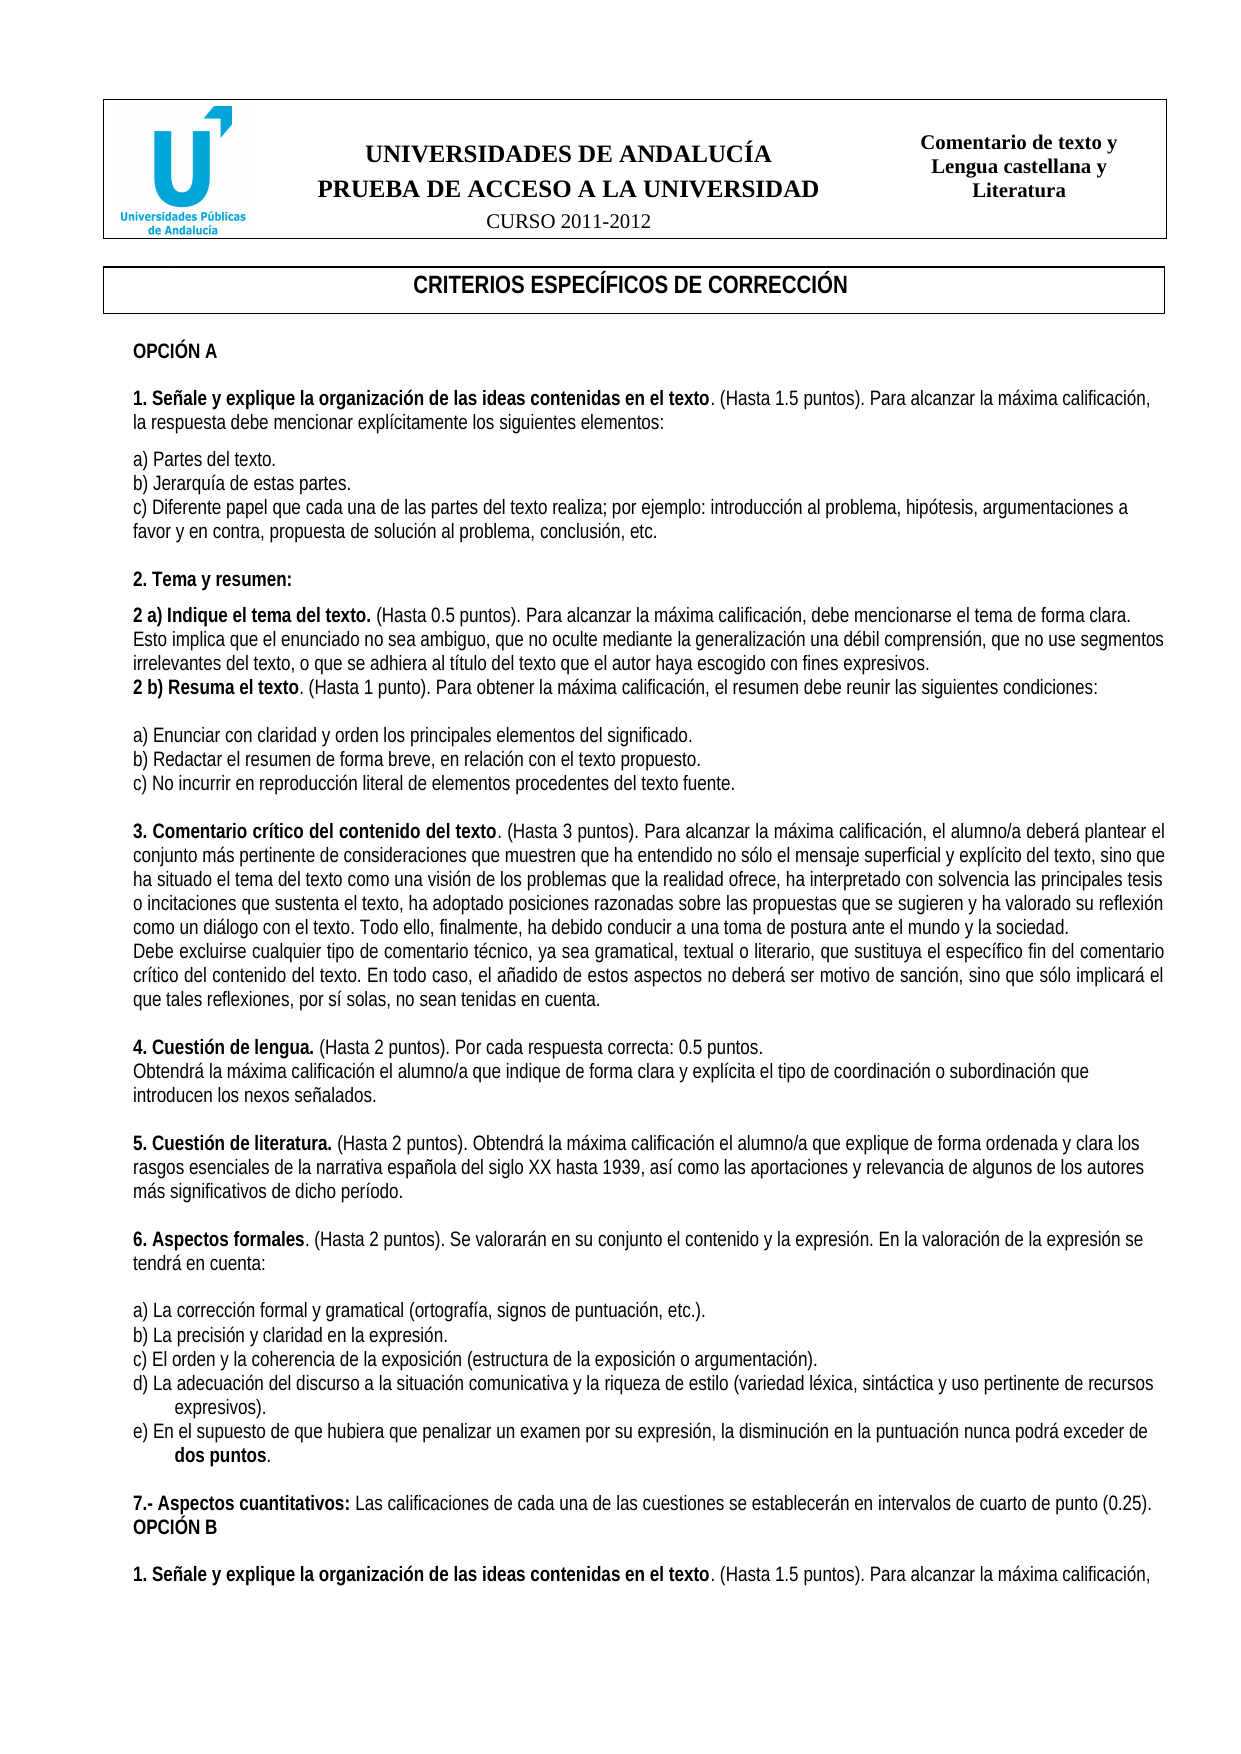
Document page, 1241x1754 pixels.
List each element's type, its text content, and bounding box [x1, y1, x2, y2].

picture [111, 106, 251, 238]
text 3. Comentario crítico del contenido del texto. (Hasta 3 puntos). Para alcanzar la máxima calificación, el alumno/a deberá plantear el conjunto más pertinente de consideraciones que muestren que ha entendido no sólo el mensaje superficial y explícito del texto, sino que ha situado el tema del texto como una visión de los problemas que la realidad ofrece, ha interpretado con solvencia las principales tesis o incitaciones que sustenta el texto, ha adoptado posiciones razonadas sobre las propuestas que se sugieren y ha valorado su reflexión como un diálogo con el texto. Todo ello, finalmente, ha debido conducir a una toma de postura ante el mundo y la sociedad. [133, 819, 1166, 939]
text OPCIÓN B [133, 1514, 1167, 1538]
text a) La corrección formal y gramatical (ortografía, signos de puntuación, etc.). [133, 1298, 1166, 1322]
text 7.- Aspectos cuantitativos: Las calificaciones de cada una de las cuestiones se establecerán en intervalos de cuarto de punto (0.25). [133, 1490, 1166, 1514]
text b) Redactar el resumen de forma breve, en relación con el texto propuesto. [133, 747, 1166, 771]
text 2 b) Resuma el texto. (Hasta 1 punto). Para obtener la máxima calificación, el resumen debe reunir las siguientes condiciones: [133, 675, 1166, 699]
text a) Partes del texto. [133, 447, 1063, 471]
text Debe excluirse cualquier tipo de comentario técnico, ya sea gramatical, textual o literario, que sustituya el específico fin del comentario crítico del contenido del texto. En todo caso, el añadido de estos aspectos no deberá ser motivo de sanción, sino que sólo implicará el que tales reflexiones, por sí solas, no sean tenidas en cuenta. [133, 939, 1166, 1011]
text e) En el supuesto de que hubiera que penalizar un examen por su expresión, la disminución en la puntuación nunca podrá exceder de dos puntos. [133, 1419, 1166, 1467]
text 5. Cuestión de literatura. (Hasta 2 puntos). Obtendrá la máxima calificación el alumno/a que explique de forma ordenada y clara los rasgos esenciales de la narrativa española del siglo XX hasta 1939, así como las aportaciones y relevancia de algunos de los autores más significativos de dicho período. [133, 1131, 1166, 1203]
text c) No incurrir en reproducción literal de elementos procedentes del texto fuente. [133, 771, 1166, 795]
text 2. Tema y resumen: [133, 566, 1063, 591]
text d) La adecuación del discurso a la situación comunicativa y la riqueza de estilo (variedad léxica, sintáctica y uso pertinente de recursos expresivos). [133, 1371, 1166, 1419]
text OPCIÓN A [133, 338, 1167, 362]
text 6. Aspectos formales. (Hasta 2 puntos). Se valorarán en su conjunto el contenido y la expresión. En la valoración de la expresión se tendrá en cuenta: [133, 1227, 1166, 1275]
text b) La precisión y claridad en la expresión. [133, 1322, 1166, 1346]
text c) El orden y la coherencia de la exposición (estructura de la exposición o argumentación). [133, 1346, 1166, 1371]
text Obtendrá la máxima calificación el alumno/a que indique de forma clara y explícita el tipo de coordinación o subordinación que introducen los nexos señalados. [133, 1059, 1166, 1107]
text c) Diferente papel que cada una de las partes del texto realiza; por ejemplo: introducción al problema, hipótesis, argumentaciones a favor y en contra, propuesta de solución al problema, conclusión, etc. [133, 495, 1166, 543]
text 2 a) Indique el tema del texto. (Hasta 0.5 puntos). Para alcanzar la máxima calificación, debe mencionarse el tema de forma clara. Esto implica que el enunciado no sea ambiguo, que no oculte mediante la generalización una débil comprensión, que no use segmentos irrelevantes del texto, o que se adhiera al título del texto que el autor haya escogido con fines expresivos. [133, 603, 1166, 675]
text b) Jerarquía de estas partes. [133, 471, 1063, 495]
text a) Enunciar con claridad y orden los principales elementos del significado. [133, 723, 1166, 747]
text 4. Cuestión de lengua. (Hasta 2 puntos). Por cada respuesta correcta: 0.5 puntos. [133, 1035, 1166, 1059]
